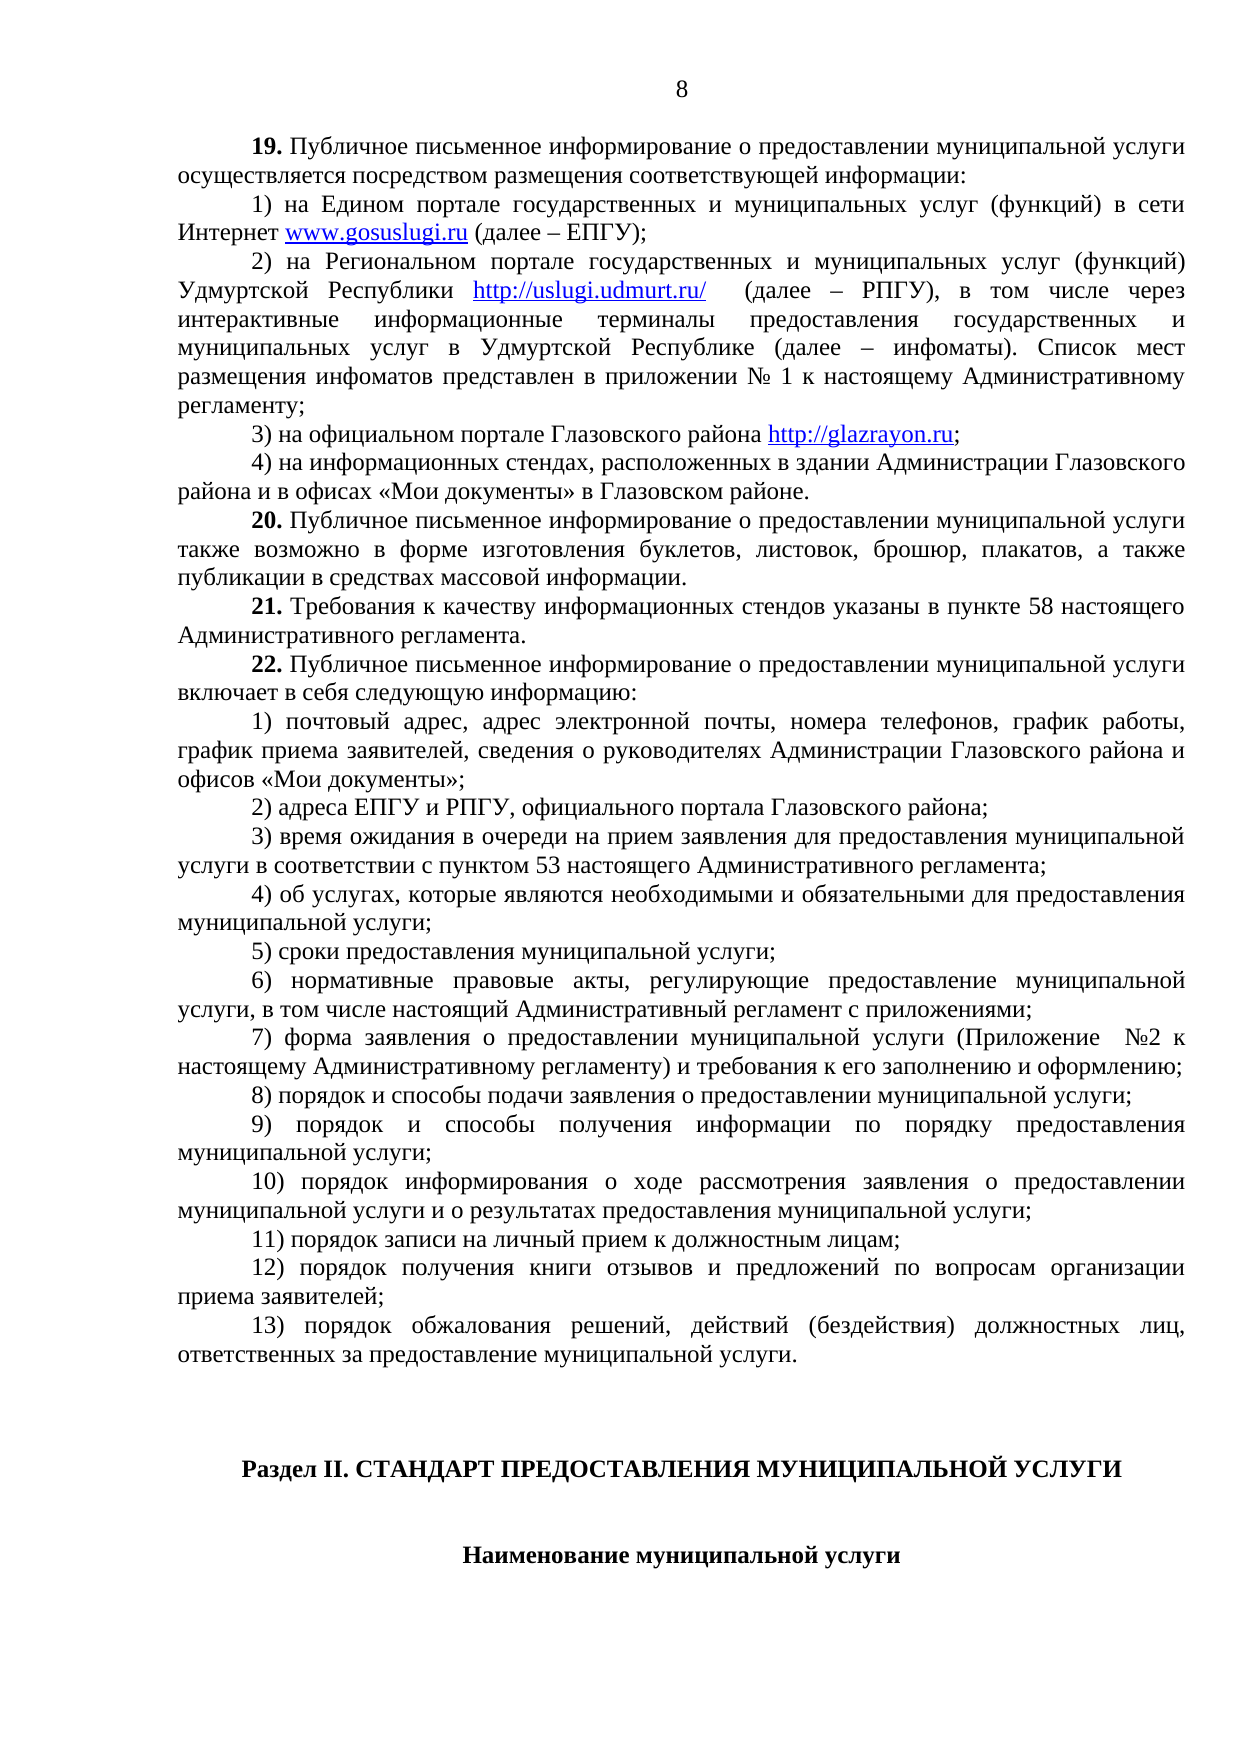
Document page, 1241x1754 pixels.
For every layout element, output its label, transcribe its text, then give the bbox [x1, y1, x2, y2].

text 2) адреса ЕПГУ и РПГУ, официального портала Глазовского района; [177, 792, 1186, 821]
text 13) порядок обжалования решений, действий (бездействия) должностных лиц, ответственных за предоставление муниципальной услуги. [177, 1310, 1186, 1367]
text 6) нормативные правовые акты, регулирующие предоставление муниципальной услуги, в том числе настоящий Административный регламент с приложениями; [177, 965, 1186, 1022]
text 2) на Региональном портале государственных и муниципальных услуг (функций) Удмуртской Республики http://uslugi.udmurt.ru/ (далее – РПГУ), в том числе через интерактивные информационные терминалы предоставления государственных и муниципальных услуг в Удмуртской Республике (далее – инфоматы). Список мест размещения инфоматов представлен в приложении № 1 к настоящему Административному регламенту; [177, 246, 1186, 419]
text 3) на официальном портале Глазовского района http://glazrayon.ru; [177, 419, 1186, 447]
text 19. Публичное письменное информирование о предоставлении муниципальной услуги осуществляется посредством размещения соответствующей информации: [177, 131, 1186, 189]
text 22. Публичное письменное информирование о предоставлении муниципальной услуги включает в себя следующую информацию: [177, 649, 1186, 706]
text 10) порядок информирования о ходе рассмотрения заявления о предоставлении муниципальной услуги и о результатах предоставления муниципальной услуги; [177, 1166, 1186, 1224]
text 3) время ожидания в очереди на прием заявления для предоставления муниципальной услуги в соответствии с пунктом 53 настоящего Административного регламента; [177, 821, 1186, 879]
text 12) порядок получения книги отзывов и предложений по вопросам организации приема заявителей; [177, 1252, 1186, 1310]
text 8) порядок и способы подачи заявления о предоставлении муниципальной услуги; [177, 1080, 1186, 1109]
text Наименование муниципальной услуги [177, 1540, 1186, 1569]
text 1) на Едином портале государственных и муниципальных услуг (функций) в сети Интернет www.gosuslugi.ru (далее – ЕПГУ); [177, 189, 1186, 246]
text Раздел II. СТАНДАРТ ПРЕДОСТАВЛЕНИЯ МУНИЦИПАЛЬНОЙ УСЛУГИ [177, 1454, 1186, 1482]
text 11) порядок записи на личный прием к должностным лицам; [177, 1224, 1186, 1252]
text 20. Публичное письменное информирование о предоставлении муниципальной услуги также возможно в форме изготовления буклетов, листовок, брошюр, плакатов, а также публикации в средствах массовой информации. [177, 505, 1186, 591]
text 4) на информационных стендах, расположенных в здании Администрации Глазовского района и в офисах «Мои документы» в Глазовском районе. [177, 447, 1186, 505]
text 7) форма заявления о предоставлении муниципальной услуги (Приложение №2 к настоящему Административному регламенту) и требования к его заполнению и оформлению; [177, 1022, 1186, 1080]
text 4) об услугах, которые являются необходимыми и обязательными для предоставления муниципальной услуги; [177, 879, 1186, 936]
text 9) порядок и способы получения информации по порядку предоставления муниципальной услуги; [177, 1109, 1186, 1166]
text 21. Требования к качеству информационных стендов указаны в пункте 58 настоящего Административного регламента. [177, 591, 1186, 649]
text 1) почтовый адрес, адрес электронной почты, номера телефонов, график работы, график приема заявителей, сведения о руководителях Администрации Глазовского района и офисов «Мои документы»; [177, 706, 1186, 792]
text 5) сроки предоставления муниципальной услуги; [177, 936, 1186, 965]
